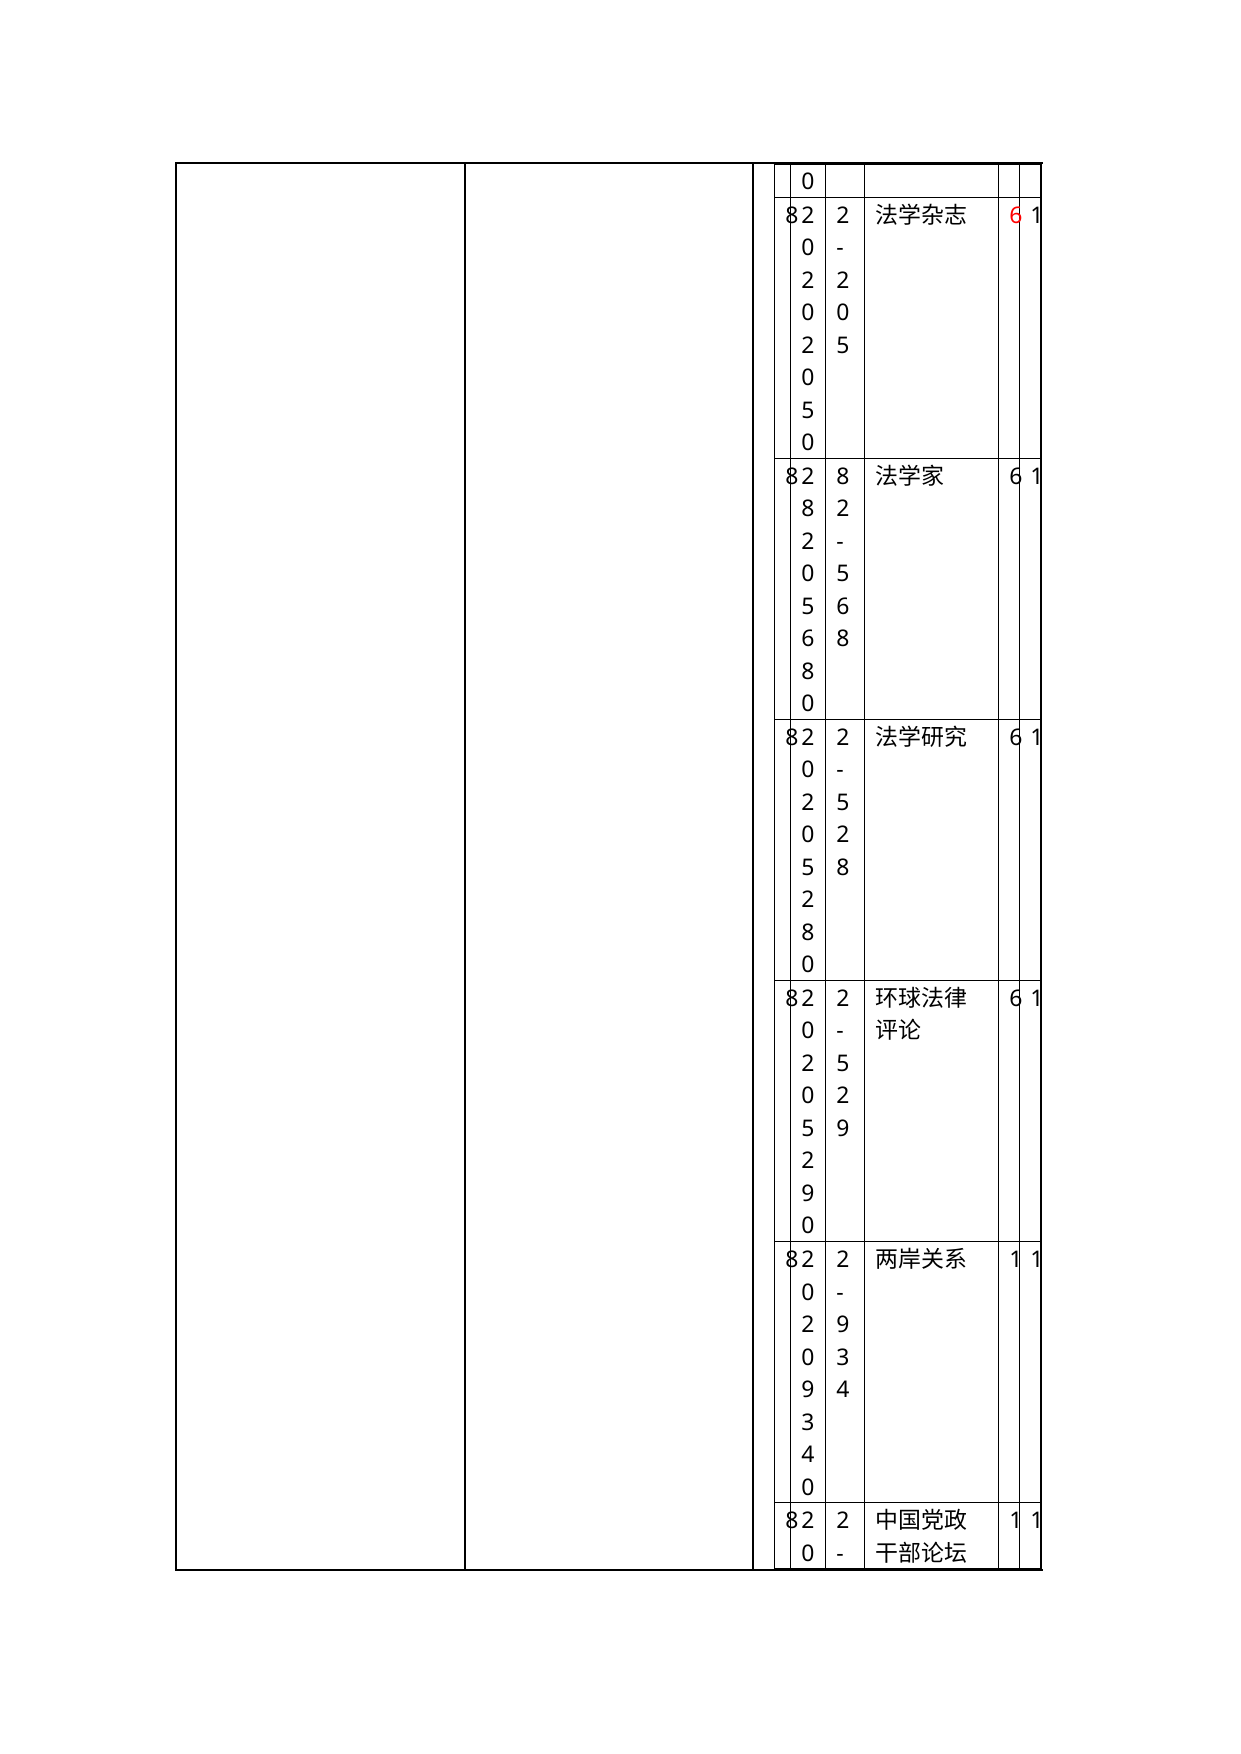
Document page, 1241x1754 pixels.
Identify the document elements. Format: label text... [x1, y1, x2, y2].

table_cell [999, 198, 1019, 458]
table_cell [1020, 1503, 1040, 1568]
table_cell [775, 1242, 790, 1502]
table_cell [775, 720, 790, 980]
table_cell 1 [466, 164, 752, 1569]
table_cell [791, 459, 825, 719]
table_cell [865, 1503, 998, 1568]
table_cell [865, 1242, 998, 1502]
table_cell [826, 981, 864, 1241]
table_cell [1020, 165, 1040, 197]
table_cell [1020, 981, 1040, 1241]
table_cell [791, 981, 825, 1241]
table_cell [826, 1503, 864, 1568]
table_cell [754, 164, 774, 1569]
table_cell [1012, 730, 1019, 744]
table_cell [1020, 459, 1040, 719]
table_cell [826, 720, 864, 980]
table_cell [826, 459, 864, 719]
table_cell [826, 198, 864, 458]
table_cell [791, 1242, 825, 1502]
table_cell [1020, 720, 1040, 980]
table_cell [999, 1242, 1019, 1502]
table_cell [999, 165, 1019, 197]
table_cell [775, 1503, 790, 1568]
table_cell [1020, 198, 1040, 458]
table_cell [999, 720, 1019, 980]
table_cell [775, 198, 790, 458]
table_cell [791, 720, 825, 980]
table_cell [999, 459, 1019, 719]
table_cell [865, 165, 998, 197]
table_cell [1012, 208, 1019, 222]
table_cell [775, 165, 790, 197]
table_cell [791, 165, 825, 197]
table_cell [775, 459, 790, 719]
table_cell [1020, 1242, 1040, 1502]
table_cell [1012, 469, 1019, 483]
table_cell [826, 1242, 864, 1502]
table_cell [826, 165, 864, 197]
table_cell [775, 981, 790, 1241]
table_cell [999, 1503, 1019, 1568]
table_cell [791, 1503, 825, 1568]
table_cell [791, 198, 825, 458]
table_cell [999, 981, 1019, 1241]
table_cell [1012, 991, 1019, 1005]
table_cell [177, 164, 464, 1569]
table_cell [865, 198, 998, 458]
